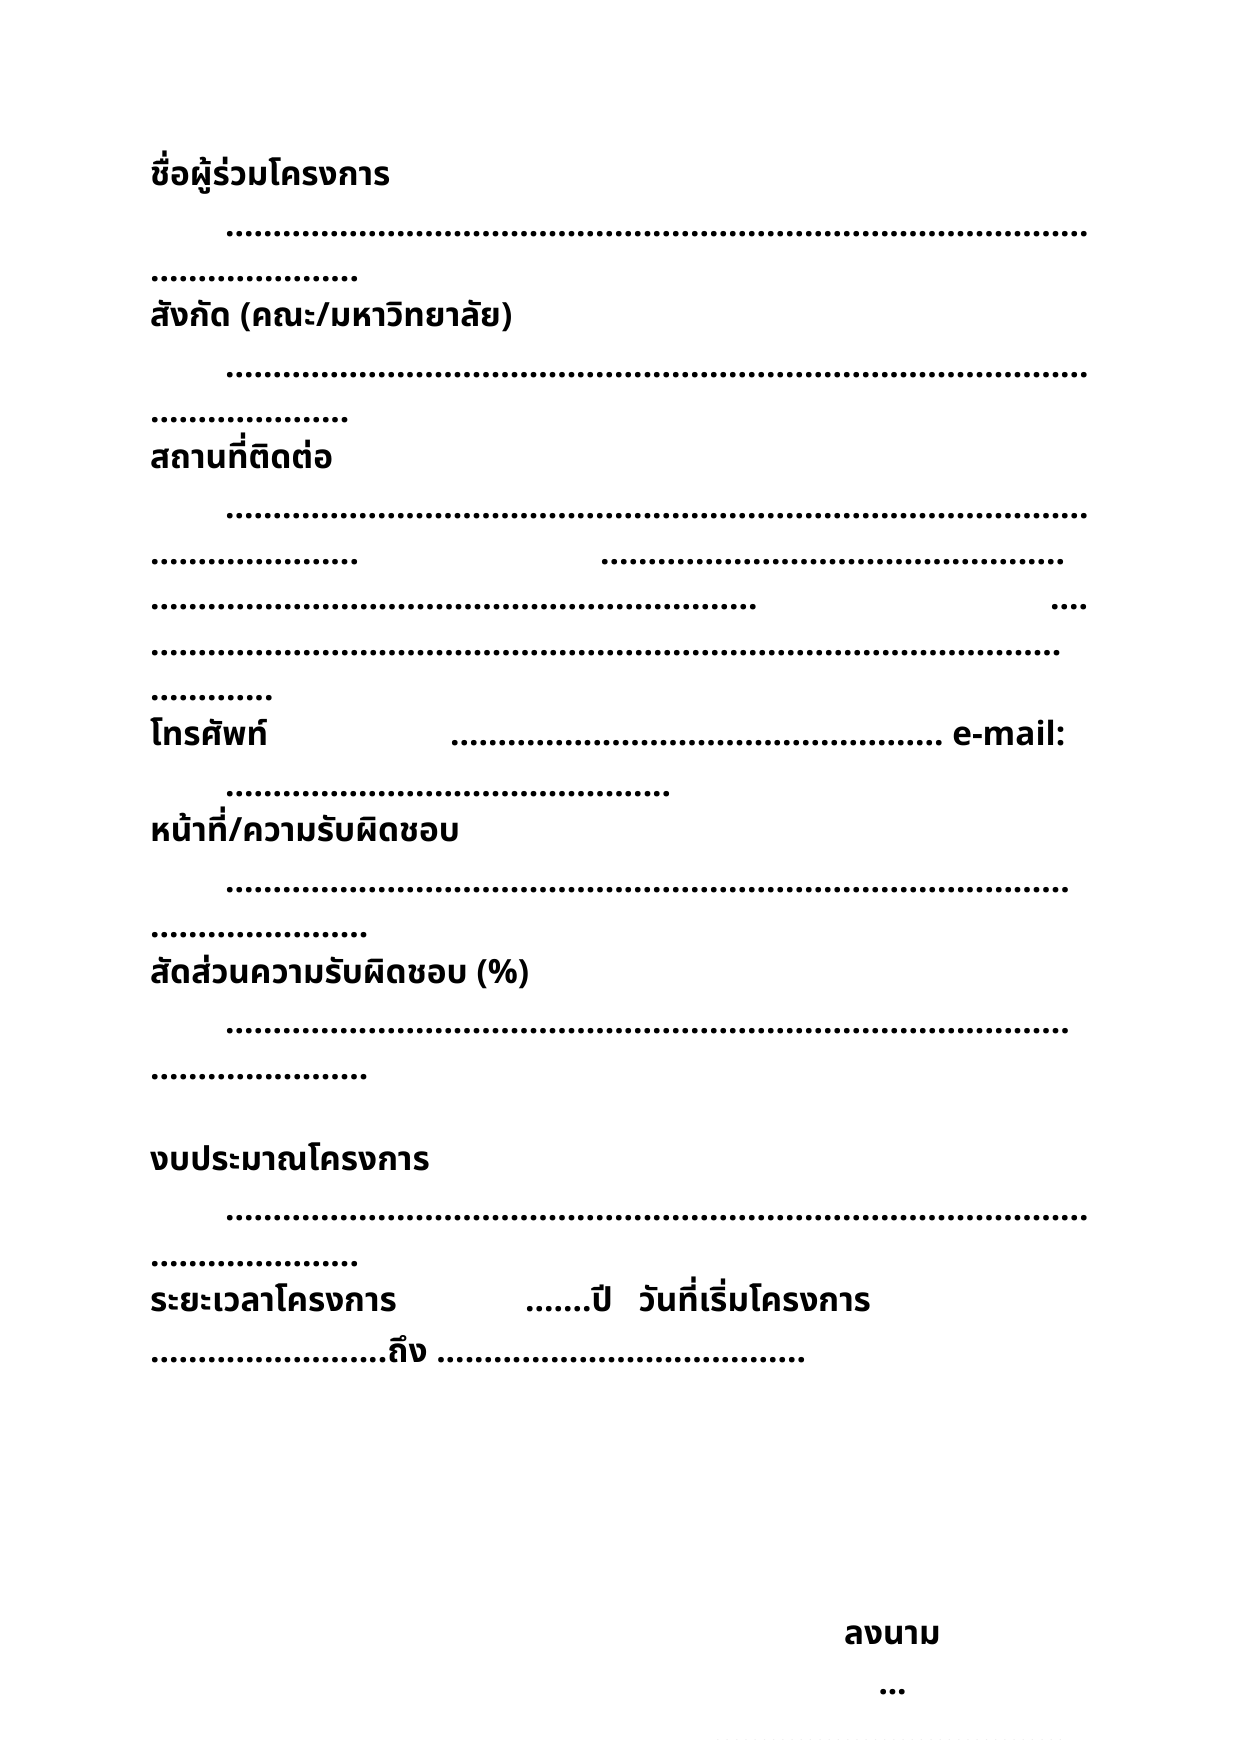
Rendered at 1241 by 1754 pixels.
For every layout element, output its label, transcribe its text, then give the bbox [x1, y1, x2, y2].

text สังกัด (คณะ/มหาวิทยาลัย) .……………………………………...………………………………………………………... [150, 291, 1090, 433]
text หน้าที่/ความรับผิดชอบ …………...………………………………………………………..………….................... [150, 806, 1090, 948]
text ชื่อผู้ร่วมโครงการ .……………………………………...……………………………………………………….... [150, 150, 1090, 291]
text สถานที่ติดต่อ .……………………………………...……………………………………………………….... .……………………………………...……………………………………………………….... .……………………………………...……………………………………………………….... [150, 433, 1090, 710]
text โทรศัพท์ .…………...……………………………… e-mail: ………………………..…………...... [150, 710, 1090, 806]
text สัดส่วนความรับผิดชอบ (%) …………...………………………………………………………..………….................... [150, 948, 1090, 1089]
text งบประมาณโครงการ .……………………………………...……………………………………………………….... [150, 1134, 1090, 1276]
text ระยะเวลาโครงการ .......ปี วันที่เริ่มโครงการ .........................ถึง ....................................... [150, 1276, 1090, 1377]
